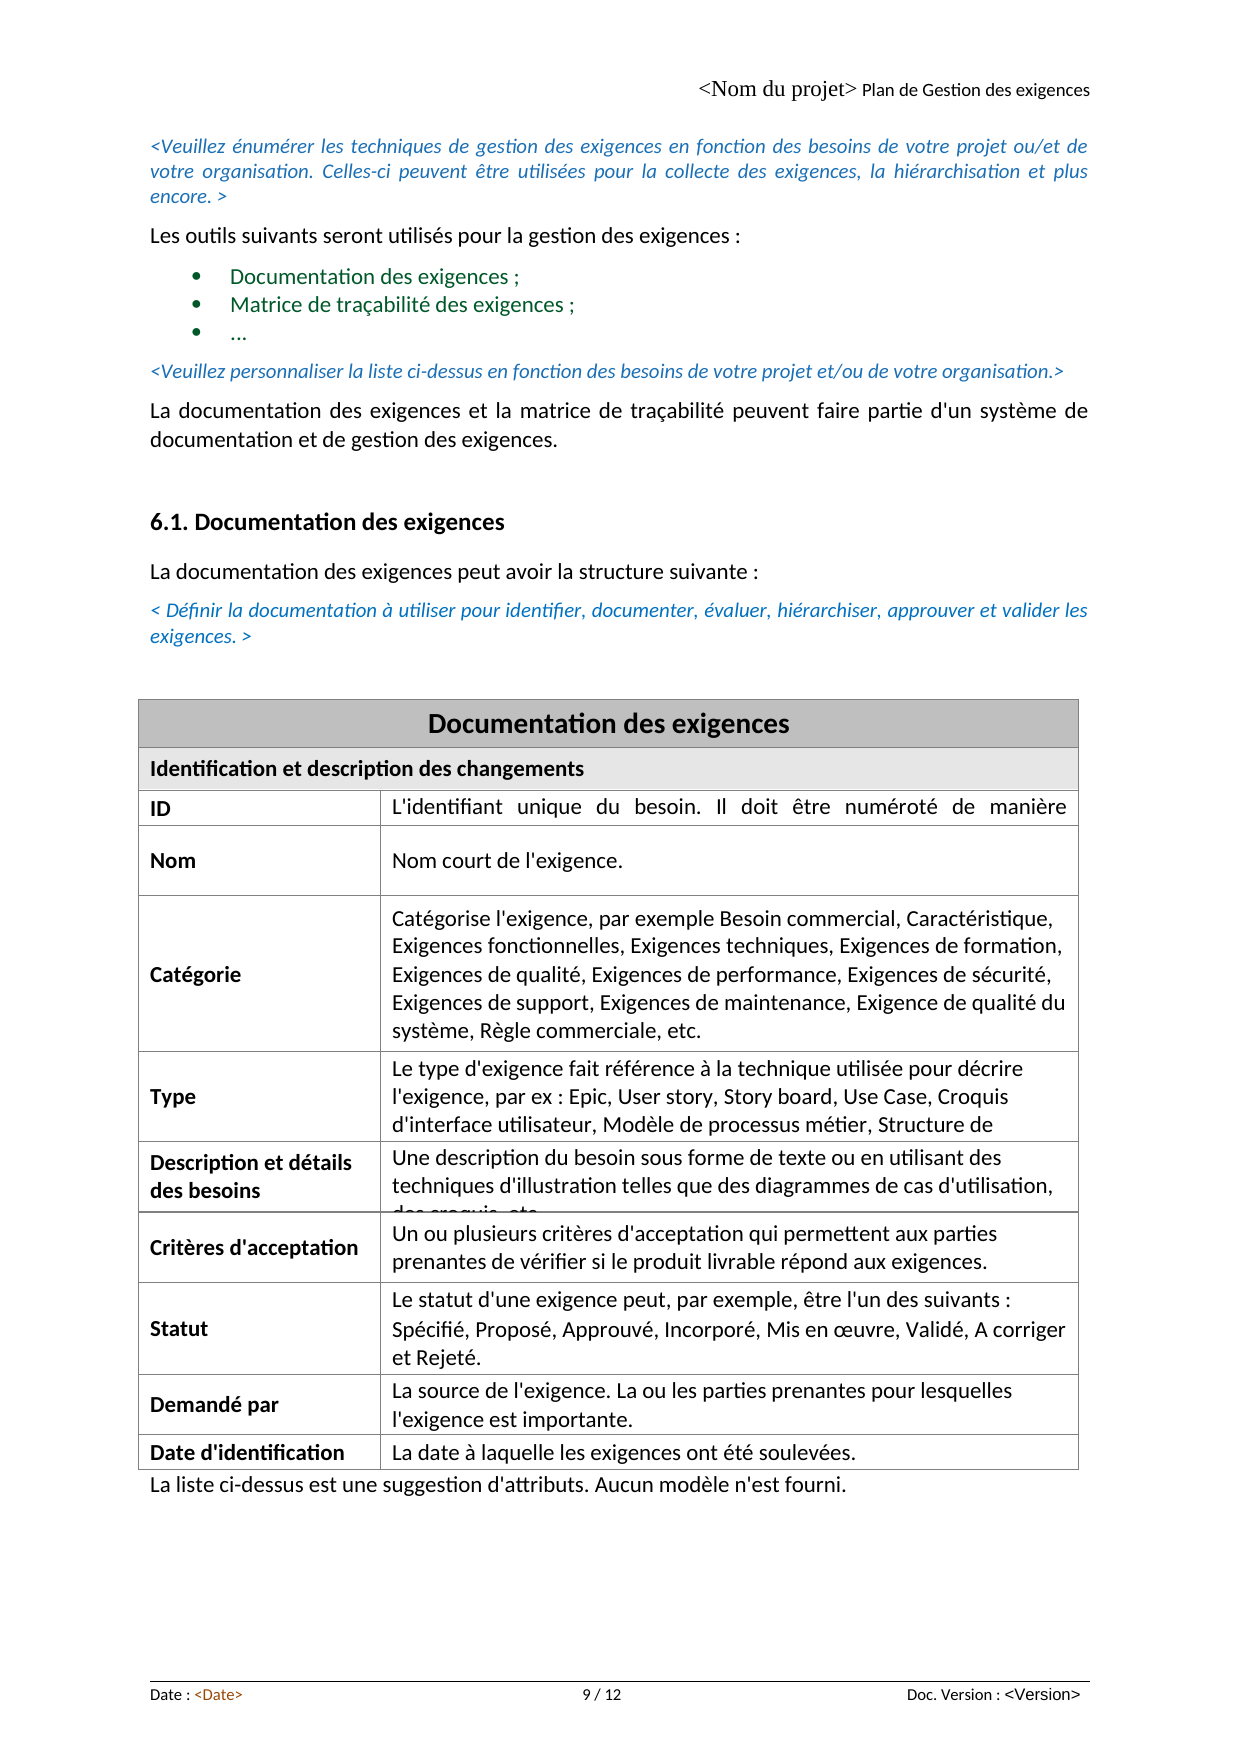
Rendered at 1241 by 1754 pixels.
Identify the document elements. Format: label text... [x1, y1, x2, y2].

table_cell Description et détails des besoins [139, 1142, 380, 1211]
table_cell Nom court de l'exigence. [381, 826, 1078, 895]
table_cell Nom [139, 826, 380, 895]
table_cell Date d'identification [139, 1435, 380, 1469]
table_cell Le type d'exigence fait référence à la technique utilisée pour décrire l'exigence, par ex : Epic, User story, Story board, Use Case, Croquis d'interface utilisateur, Modèle de processus métier, Structure de rapport, etc. [381, 1052, 1078, 1141]
table_cell Une description du besoin sous forme de texte ou en utilisant des techniques d'illustration telles que des diagrammes de cas d'utilisation, des croquis, etc. [381, 1142, 1078, 1211]
table_cell Demandé par [139, 1375, 380, 1433]
text <Veuillez personnaliser la liste ci-dessus en fonction des besoins de votre projet et/ou de votre organisation.> [150, 359, 1090, 384]
list Matrice de traçabilité des exigences ; [192, 290, 1090, 318]
table_cell Statut [139, 1283, 380, 1374]
table_cell Type [139, 1052, 380, 1141]
text < Définir la documentation à utiliser pour identifier, documenter, évaluer, hiérarchiser, approuver et valider les exigences. > [150, 598, 1090, 648]
table_cell La source de l'exigence. La ou les parties prenantes pour lesquelles l'exigence est importante. [381, 1375, 1078, 1433]
table_cell Un ou plusieurs critères d'acceptation qui permettent aux parties prenantes de vérifier si le produit livrable répond aux exigences. [381, 1213, 1078, 1282]
table_cell La date à laquelle les exigences ont été soulevées. [381, 1435, 1078, 1469]
text La liste ci-dessus est une suggestion d'attributs. Aucun modèle n'est fourni. [150, 1470, 1090, 1498]
table_header Documentation des exigences [139, 700, 1078, 747]
subtitle Documentation des exigences [150, 506, 1090, 536]
text La documentation des exigences et la matrice de traçabilité peuvent faire partie d'un système de documentation et de gestion des exigences. [150, 397, 1090, 453]
list Documentation des exigences ; [192, 262, 1090, 290]
table_cell Le statut d'une exigence peut, par exemple, être l'un des suivants : Spécifié, Proposé, Approuvé, Incorporé, Mis en œuvre, Validé, A corriger et Rejeté. [381, 1283, 1078, 1374]
list ... [192, 318, 1090, 346]
table_cell Critères d'acceptation [139, 1213, 380, 1282]
table_cell Catégorise l'exigence, par exemple Besoin commercial, Caractéristique, Exigences fonctionnelles, Exigences techniques, Exigences de formation, Exigences de qualité, Exigences de performance, Exigences de sécurité, Exigences de support, Exigences de maintenance, Exigence de qualité du système, Règle commerciale, etc. [381, 896, 1078, 1051]
text La documentation des exigences peut avoir la structure suivante : [150, 557, 1090, 585]
table_cell Catégorie [139, 896, 380, 1051]
text Les outils suivants seront utilisés pour la gestion des exigences : [150, 222, 1090, 250]
table_cell L'identifiant unique du besoin. Il doit être numéroté de manière séquentielle. [381, 791, 1078, 825]
text <Veuillez énumérer les techniques de gestion des exigences en fonction des besoins de votre projet ou/et de votre organisation. Celles-ci peuvent être utilisées pour la collecte des exigences, la hiérarchisation et plus encore. > [150, 133, 1090, 209]
table_cell Identification et description des changements [139, 748, 1078, 789]
table_cell ID [139, 791, 380, 825]
